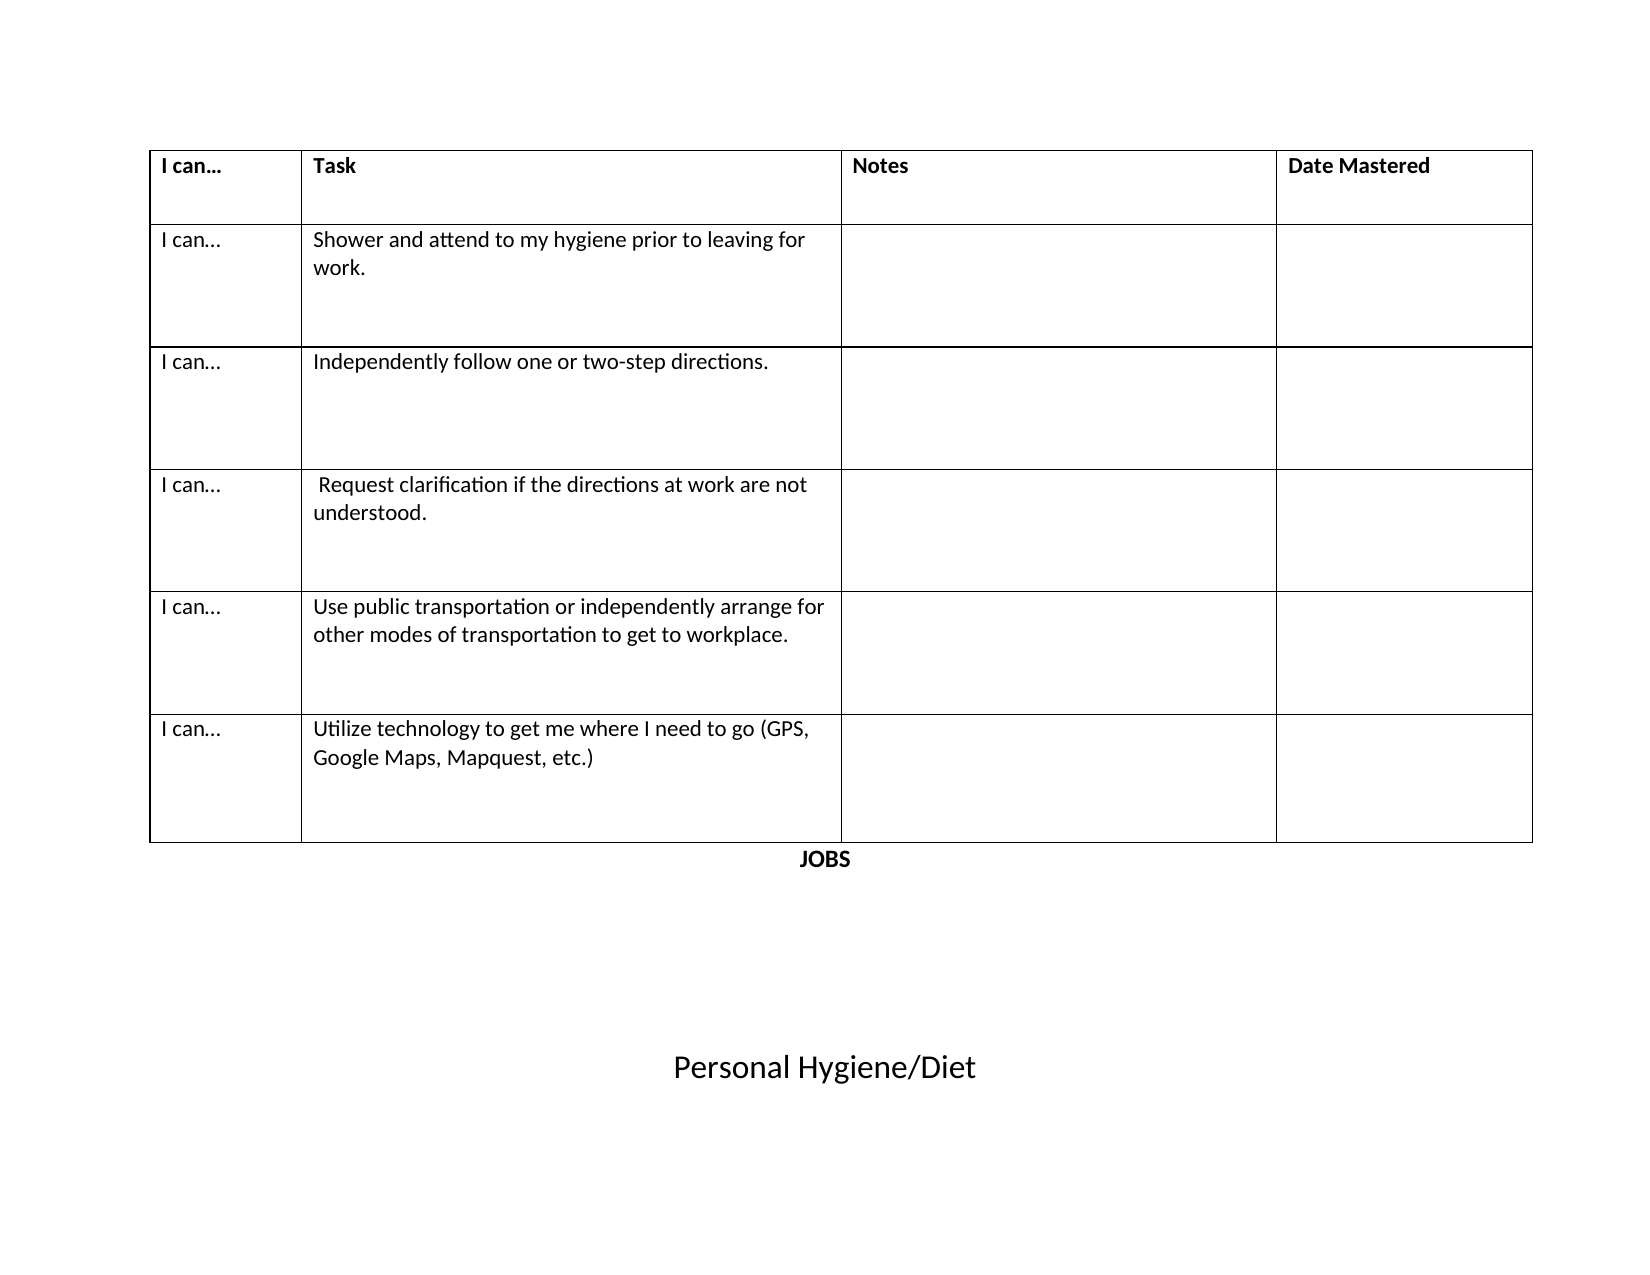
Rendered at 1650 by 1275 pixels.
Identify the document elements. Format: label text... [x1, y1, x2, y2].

table_cell [842, 348, 1276, 469]
table_cell I can… [151, 225, 301, 346]
table_cell I can… [151, 348, 301, 469]
table_cell Independently follow one or two-step directions. [302, 348, 841, 469]
table_header I can… [151, 151, 301, 224]
table_header Date Mastered [1277, 151, 1532, 224]
table_cell [842, 592, 1276, 713]
table_cell [842, 225, 1276, 346]
table_cell [1277, 348, 1532, 469]
table_cell Request clarification if the directions at work are not understood. [302, 470, 841, 591]
table_cell [842, 470, 1276, 591]
table_cell [1277, 592, 1532, 713]
table_header Notes [842, 151, 1276, 224]
table_cell Utilize technology to get me where I need to go (GPS, Google Maps, Mapquest, etc.) [302, 715, 841, 842]
table_cell [1277, 715, 1532, 842]
table_cell [842, 715, 1276, 842]
table_cell I can… [151, 715, 301, 842]
table_cell I can… [151, 592, 301, 713]
table_cell Shower and attend to my hygiene prior to leaving for work. [302, 225, 841, 346]
text Personal Hygiene/Diet [150, 1046, 1500, 1087]
table_cell [1277, 470, 1532, 591]
table_cell [1277, 225, 1532, 346]
table_header Task [302, 151, 841, 224]
table_cell I can… [151, 470, 301, 591]
text JOBS [150, 843, 1500, 873]
table_cell Use public transportation or independently arrange for other modes of transportation to get to workplace. [302, 592, 841, 713]
